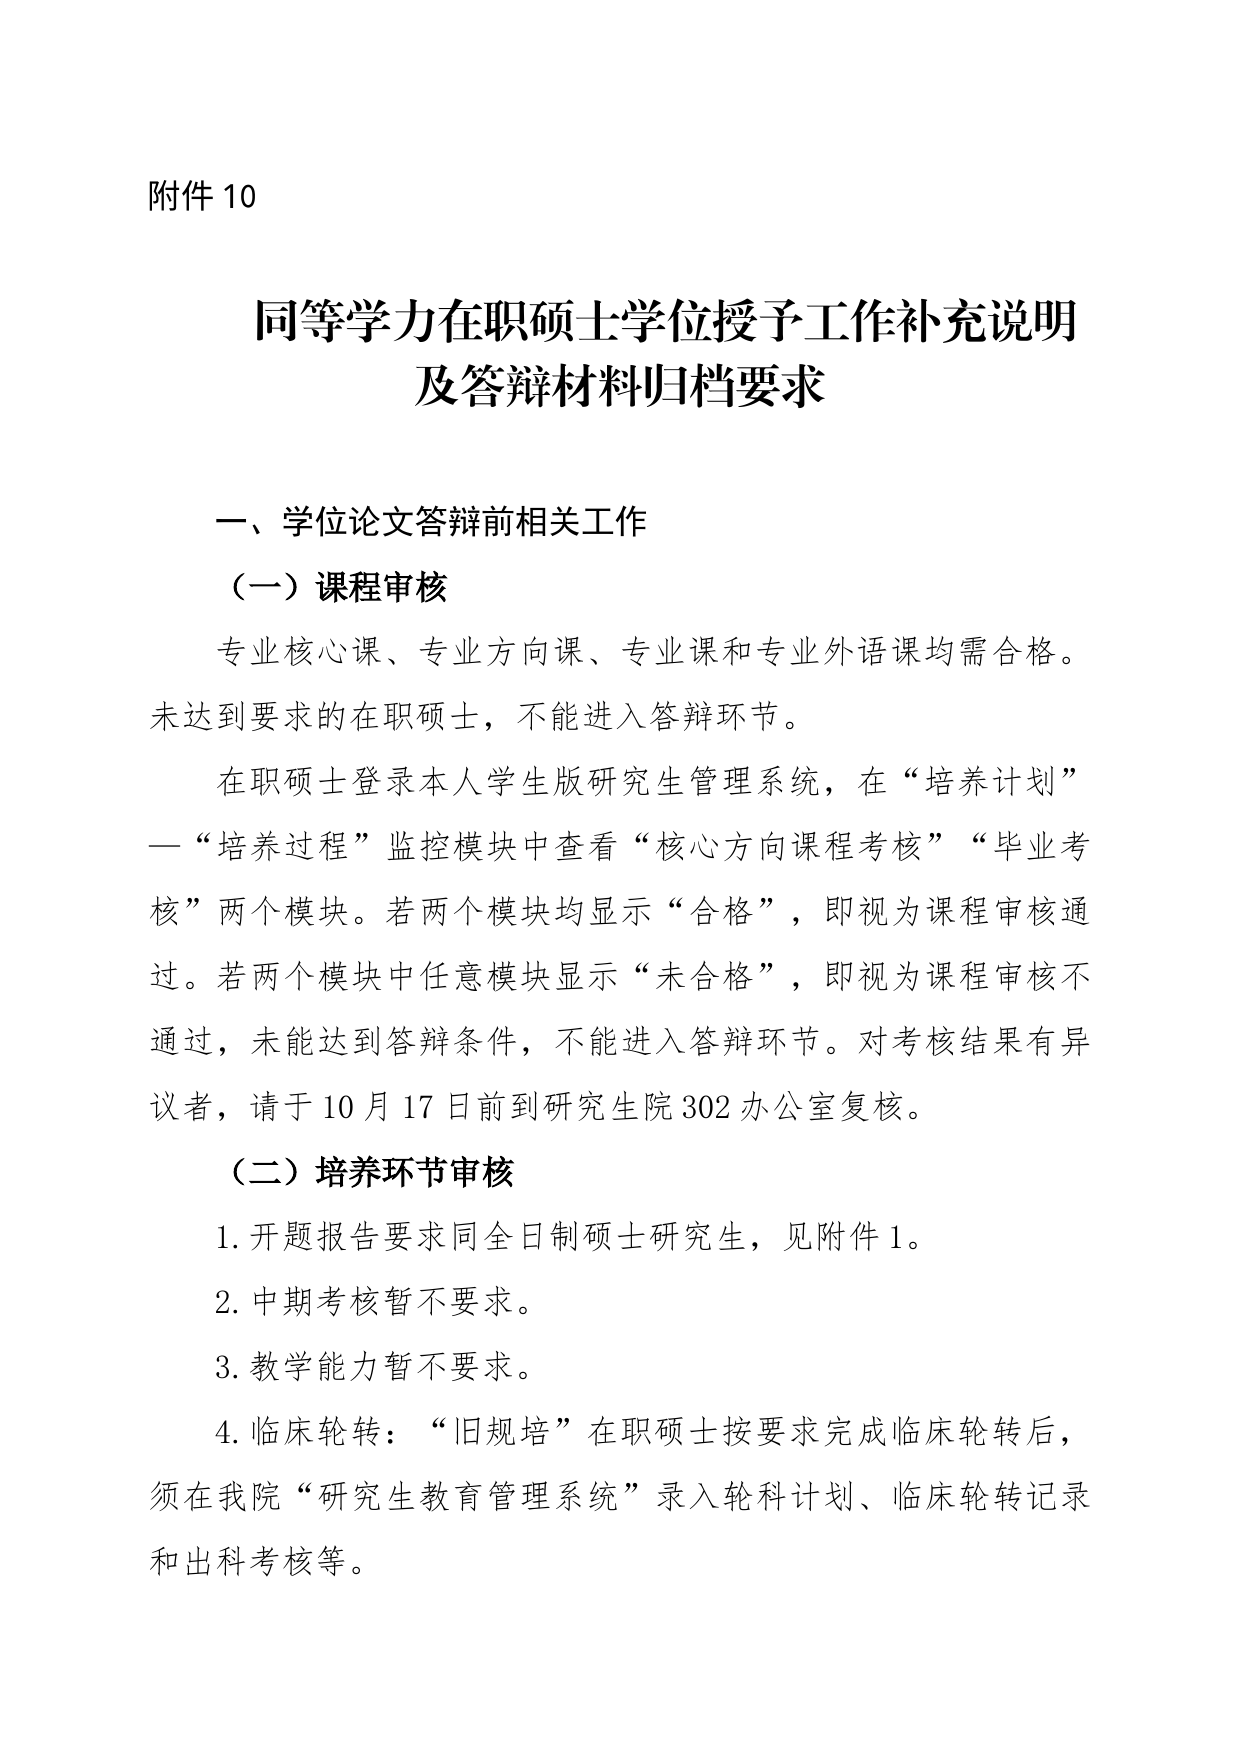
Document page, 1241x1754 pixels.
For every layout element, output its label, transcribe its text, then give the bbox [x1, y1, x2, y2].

text 专业核心课、专业方向课、专业课和专业外语课均需合格。未达到要求的在职硕士，不能进入答辩环节。 [148, 617, 1092, 747]
text 在职硕士登录本人学生版研究生管理系统，在“培养计划”—“培养过程”监控模块中查看“核心方向课程考核”“毕业考核”两个模块。若两个模块均显示“合格”，即视为课程审核通过。若两个模块中任意模块显示“未合格”，即视为课程审核不通过，未能达到答辩条件，不能进入答辩环节。对考核结果有异议者，请于10月17日前到研究生院302办公室复核。 [148, 747, 1092, 1137]
text 同等学力在职硕士学位授予工作补充说明及答辩材料归档要求 [148, 292, 1092, 422]
text 4.临床轮转：“旧规培”在职硕士按要求完成临床轮转后，须在我院“研究生教育管理系统”录入轮科计划、临床轮转记录和出科考核等。 [148, 1397, 1092, 1592]
text 一、学位论文答辩前相关工作 [148, 487, 1092, 552]
text 附件10 [148, 162, 1092, 227]
text （一）课程审核 [148, 552, 1092, 617]
text 2.中期考核暂不要求。 [148, 1267, 1092, 1332]
text （二）培养环节审核 [148, 1137, 1092, 1202]
text 1.开题报告要求同全日制硕士研究生，见附件1。 [148, 1202, 1092, 1267]
text 3.教学能力暂不要求。 [148, 1332, 1092, 1397]
